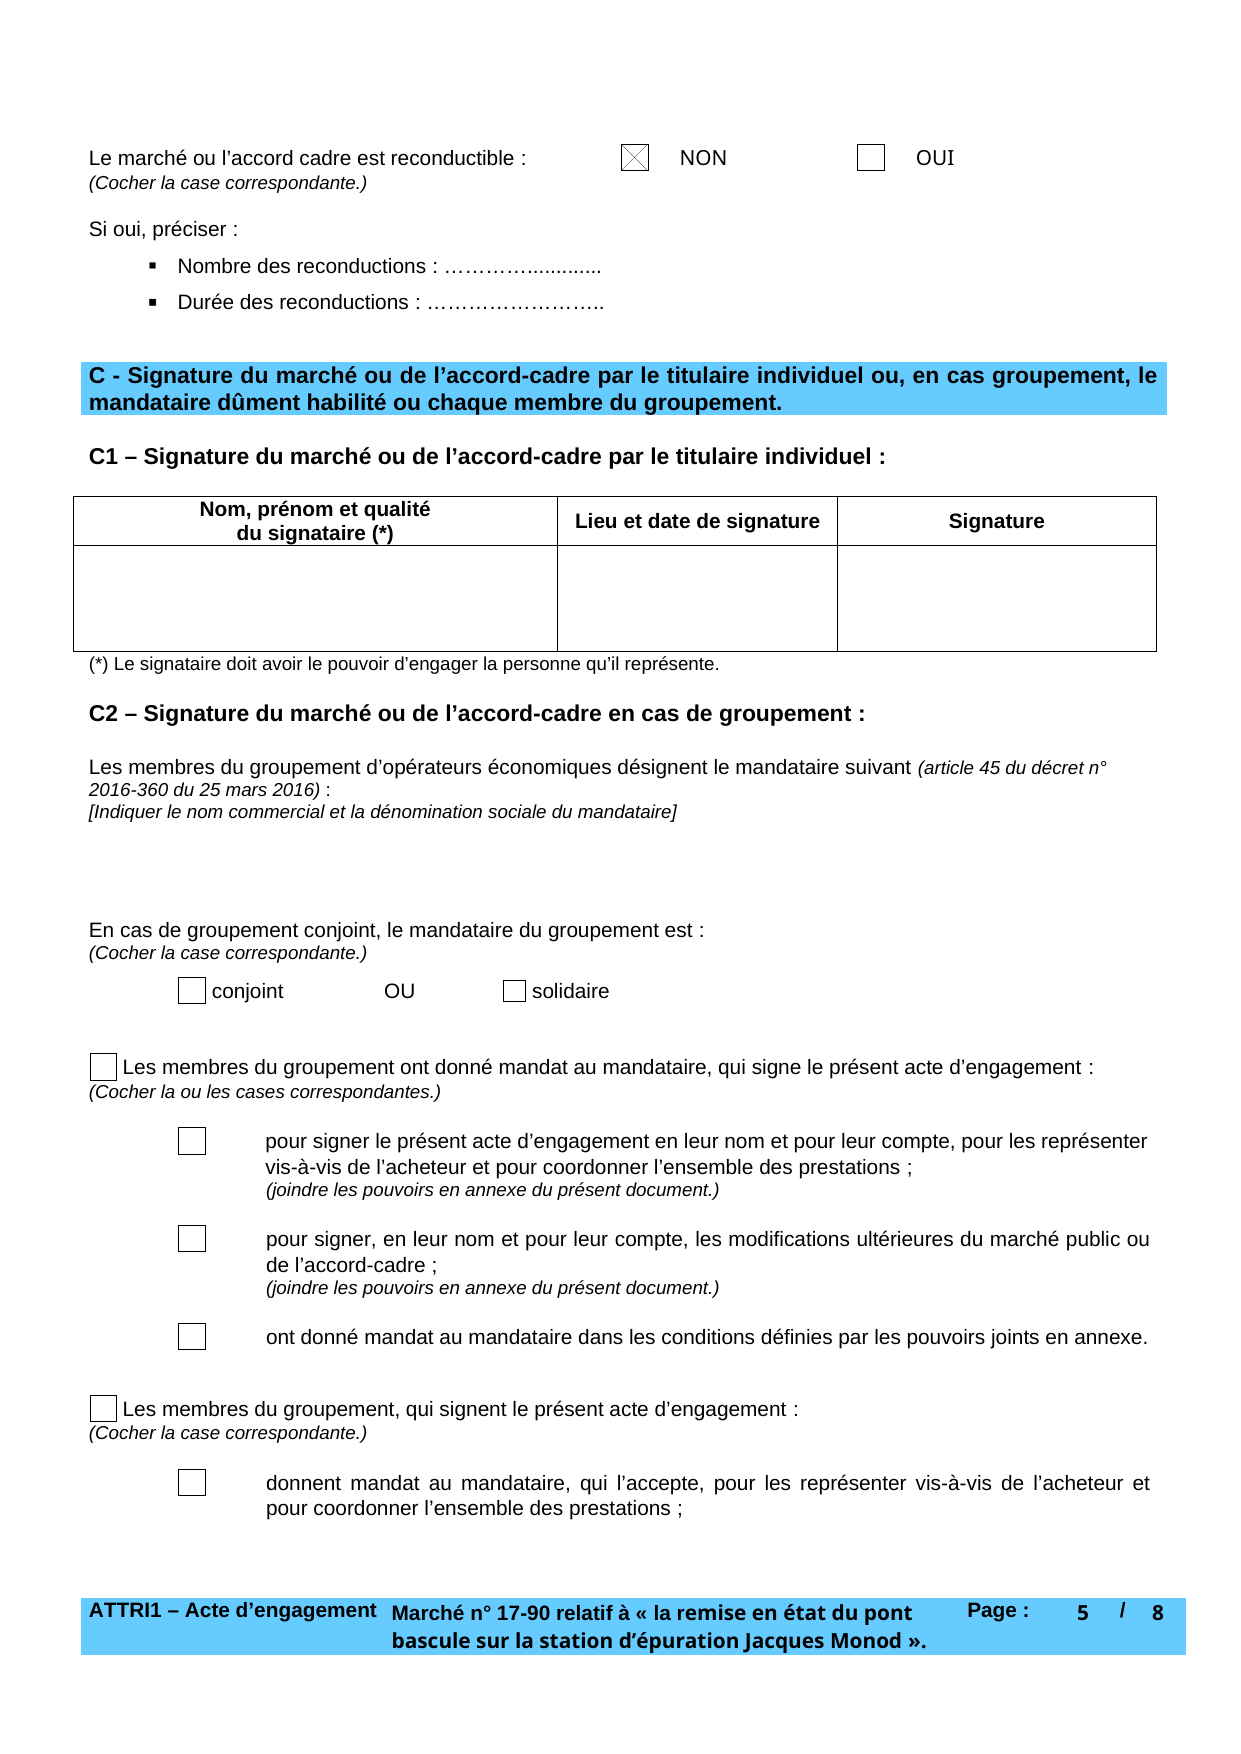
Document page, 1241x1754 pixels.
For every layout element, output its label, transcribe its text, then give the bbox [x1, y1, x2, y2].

text (Cocher la case correspondante.) [89, 942, 1152, 963]
text (*) Le signataire doit avoir le pouvoir d’engager la personne qu’il représente. [89, 652, 1152, 674]
text Les membres du groupement ont donné mandat au mandataire, qui signe le présent acte d’engagement : [89, 1052, 1152, 1081]
table_header C - Signature du marché ou de l’accord-cadre par le titulaire individuel ou, en cas groupement, le mandataire dûment habilité ou chaque membre du groupement. [81, 362, 1167, 415]
text pour signer le présent acte d’engagement en leur nom et pour leur compte, pour les représenter vis-à-vis de l’acheteur et pour coordonner l’ensemble des prestations ; [89, 1126, 1152, 1179]
text Les membres du groupement d’opérateurs économiques désignent le mandataire suivant (article 45 du décret n° 2016-360 du 25 mars 2016) : [89, 755, 1152, 801]
table_header Signature [838, 497, 1156, 545]
text pour signer, en leur nom et pour leur compte, les modifications ultérieures du marché public ou de l’accord-cadre ; [177, 1224, 1152, 1277]
text [Indiquer le nom commercial et la dénomination sociale du mandataire] [89, 801, 1152, 822]
text Si oui, préciser : [89, 217, 1152, 241]
table_cell [74, 546, 557, 651]
table_header Lieu et date de signature [558, 497, 837, 545]
text (Cocher la case correspondante.) [89, 1422, 1152, 1444]
text conjoint OU solidaire [89, 976, 1152, 1004]
text (Cocher la case correspondante.) [89, 172, 1152, 193]
text (joindre les pouvoirs en annexe du présent document.) [89, 1277, 1152, 1298]
text Les membres du groupement, qui signent le présent acte d’engagement : [89, 1394, 1152, 1422]
list Nombre des reconductions : …………............. [148, 253, 1152, 278]
table_cell [558, 546, 837, 651]
text (Cocher la ou les cases correspondantes.) [89, 1081, 1152, 1102]
text ont donné mandat au mandataire dans les conditions définies par les pouvoirs joints en annexe. [118, 1322, 1152, 1351]
text donnent mandat au mandataire, qui l’accepte, pour les représenter vis-à-vis de l’acheteur et pour coordonner l’ensemble des prestations ; [177, 1468, 1152, 1520]
list Durée des reconductions : …………………….. [148, 290, 1152, 314]
text Le marché ou l’accord cadre est reconductible : NON OUI [89, 143, 1152, 172]
table_cell [838, 546, 1156, 651]
text (joindre les pouvoirs en annexe du présent document.) [89, 1179, 1152, 1200]
table_header Nom, prénom et qualité du signataire (*) [74, 497, 557, 545]
text C1 – Signature du marché ou de l’accord-cadre par le titulaire individuel : [89, 443, 1152, 469]
text En cas de groupement conjoint, le mandataire du groupement est : [89, 918, 1152, 942]
text C2 – Signature du marché ou de l’accord-cadre en cas de groupement : [89, 700, 1152, 727]
